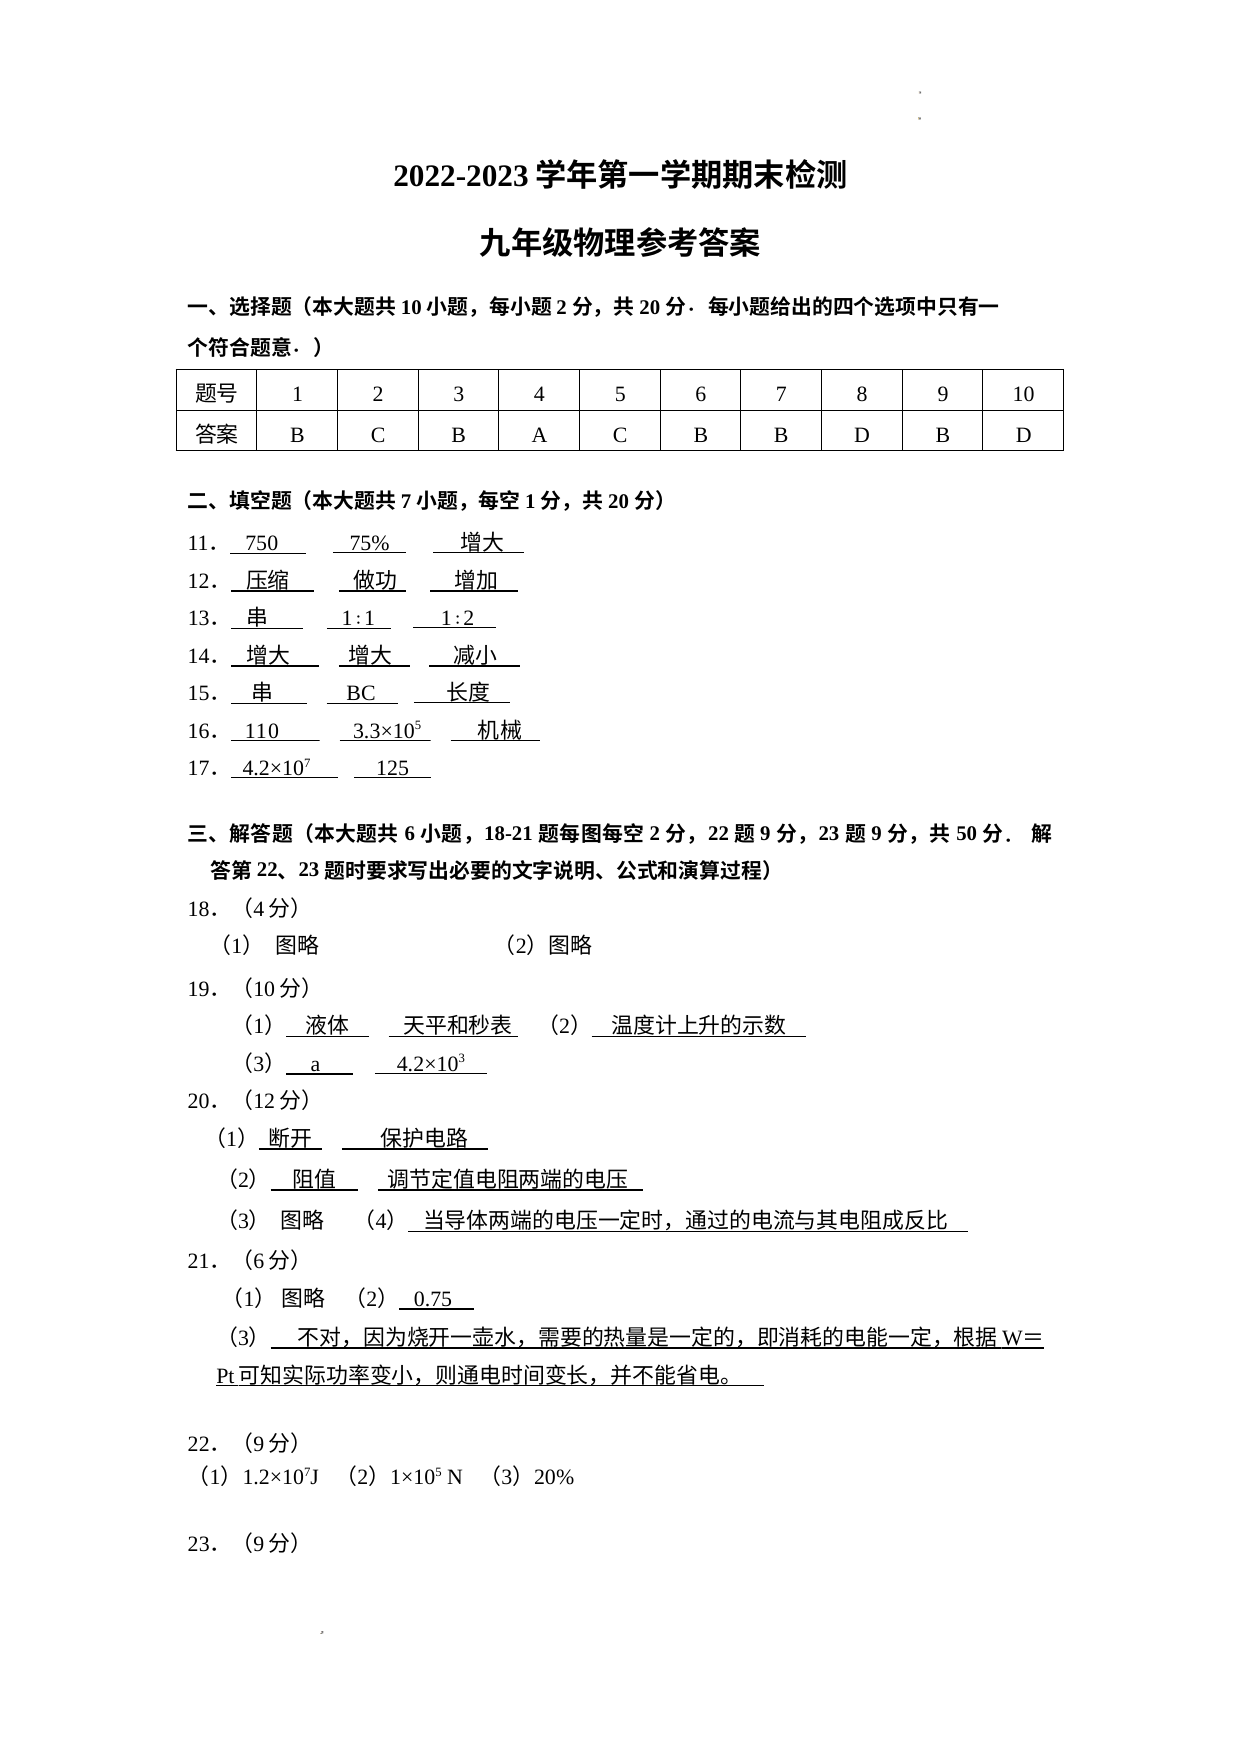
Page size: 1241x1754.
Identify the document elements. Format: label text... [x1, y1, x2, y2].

table_cell B [741, 411, 821, 450]
list 填空题（本大题共 7 小题，每空 1 分，共 20 分） [187, 484, 1053, 515]
list 4.2×107 125 [187, 746, 1053, 783]
table_cell B [661, 411, 740, 450]
table_cell 答案 [177, 411, 256, 450]
text 21．（6分） [187, 1237, 1053, 1276]
table_cell D [983, 411, 1063, 450]
text 15． 串 BC 长度 [187, 671, 1053, 708]
table_header 9 [903, 370, 982, 409]
table_header 题号 [177, 370, 256, 409]
table_cell C [580, 411, 660, 450]
table_header 3 [419, 370, 498, 409]
list 110 3.3×105 机械 [187, 708, 1053, 746]
table_header 6 [661, 370, 740, 409]
text 18．（4分） [187, 891, 1053, 922]
text 22．（9分） [187, 1425, 1053, 1458]
table_header 1 [257, 370, 337, 409]
table_cell B [257, 411, 337, 450]
list 19．（10分） [187, 966, 1053, 1004]
text （1） 图略 （2） 0.75 [216, 1276, 1053, 1314]
text 九年级物理参考答案 [187, 218, 1053, 263]
table_header 5 [580, 370, 660, 409]
text 2022-2023学年第一学期期末检测 [187, 150, 1053, 195]
text （2） 阻值 调节定值电阻两端的电压 [216, 1154, 1053, 1196]
table_header 7 [741, 370, 821, 409]
table_cell B [903, 411, 982, 450]
text 12． 压缩 做功 增加 [187, 558, 1053, 596]
text （3） 不对，因为烧开一壶水，需要的热量是一定的，即消耗的电能一定，根据W＝Pt可知实际功率变小，则通电时间变长，并不能省电。 [216, 1314, 1053, 1391]
text 三、解答题（本大题共 6 小题，18-21 题每图每空 2 分，22 题9 分，23 题 9 分，共 50 分． 解答第 22、23 题时要求写出必要的文字说明、公式和演算过程） [187, 817, 1053, 884]
text 23．（9分） [187, 1525, 1053, 1558]
table_cell B [419, 411, 498, 450]
text 20．（12分） [187, 1079, 1053, 1116]
text 11． 750 75% 增大 [187, 521, 1053, 558]
table_header 4 [499, 370, 579, 409]
text （1） 图略 （2）图略 [209, 928, 1053, 960]
list （1） 液体 天平和秒表 （2） 温度计上升的示数 [187, 1004, 1053, 1041]
table_header 10 [983, 370, 1063, 409]
text 一、选择题（本大题共 10 小题，每小题 2 分，共 20 分．每小题给出的四个选项中只有一 [187, 286, 1053, 320]
text （1） 断开 保护电路 [187, 1116, 1053, 1154]
text （1）1.2×107J （2）1×105 N （3）20% [187, 1458, 1053, 1491]
text 14． 增大 增大 减小 [187, 633, 1053, 671]
list （3） a 4.2×103 [187, 1041, 1053, 1079]
table_cell C [338, 411, 418, 450]
text （3） 图略 （4） 当导体两端的电压一定时，通过的电流与其电阻成反比 [216, 1196, 1053, 1237]
table_cell A [499, 411, 579, 450]
table_header 8 [822, 370, 902, 409]
table_cell D [822, 411, 902, 450]
table_header 2 [338, 370, 418, 409]
text 个符合题意．） [187, 327, 1053, 362]
text 13． 串 1∶1 1∶2 [188, 596, 1053, 633]
